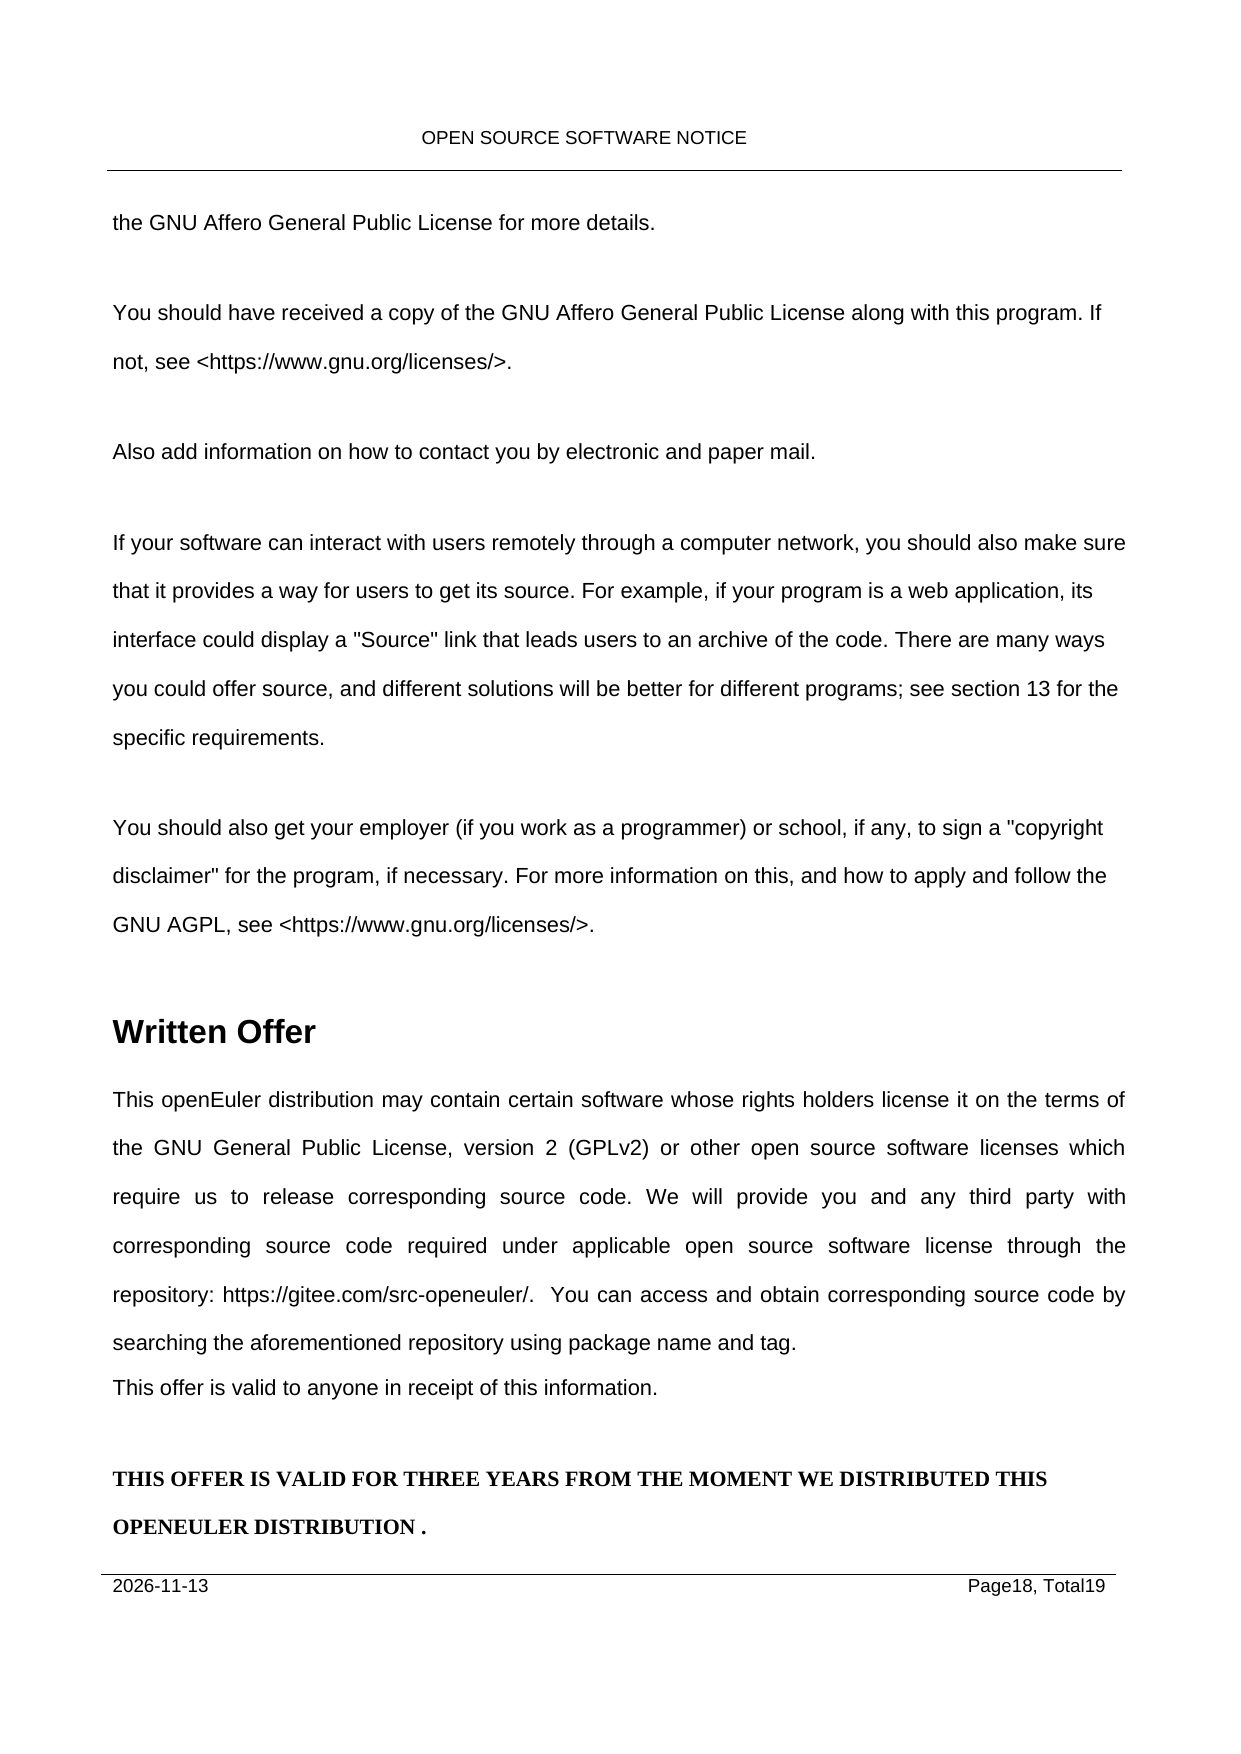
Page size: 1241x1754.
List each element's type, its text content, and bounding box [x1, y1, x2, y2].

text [112, 206, 1128, 239]
text If your software can interact with users remotely through a computer network, you should also make sure that it provides a way for users to get its source. For example, if your program is a web application, its interface could display a "Source" link that leads users to an archive of the code. There are many ways you could offer source, and different solutions will be better for different programs; see section 13 for the specific requirements. [112, 526, 1128, 753]
text Also add information on how to contact you by electronic and paper mail. [112, 436, 1128, 468]
text THIS OFFER IS VALID FOR THREE YEARS FROM THE MOMENT WE DISTRIBUTED THIS OPENEULER DISTRIBUTION . [112, 1462, 1128, 1543]
text You should also get your employer (if you work as a programmer) or school, if any, to sign a "copyright disclaimer" for the program, if necessary. For more information on this, and how to apply and follow the GNU AGPL, see <https://www.gnu.org/licenses/>. [112, 811, 1128, 941]
text You should have received a copy of the GNU Affero General Public License along with this program. If not, see <https://www.gnu.org/licenses/>. [112, 297, 1128, 378]
text This openEuler distribution may contain certain software whose rights holders license it on the terms of the GNU General Public License, version 2 (GPLv2) or other open source software licenses which require us to release corresponding source code. We will provide you and any third party with corresponding source code required under applicable open source software license through the repository: https://gitee.com/src-openeuler/. You can access and obtain corresponding source code by searching the aforementioned repository using package name and tag. [112, 1083, 1128, 1359]
text This offer is valid to anyone in receipt of this information. [112, 1372, 1128, 1404]
text Written Offer [112, 999, 1128, 1064]
